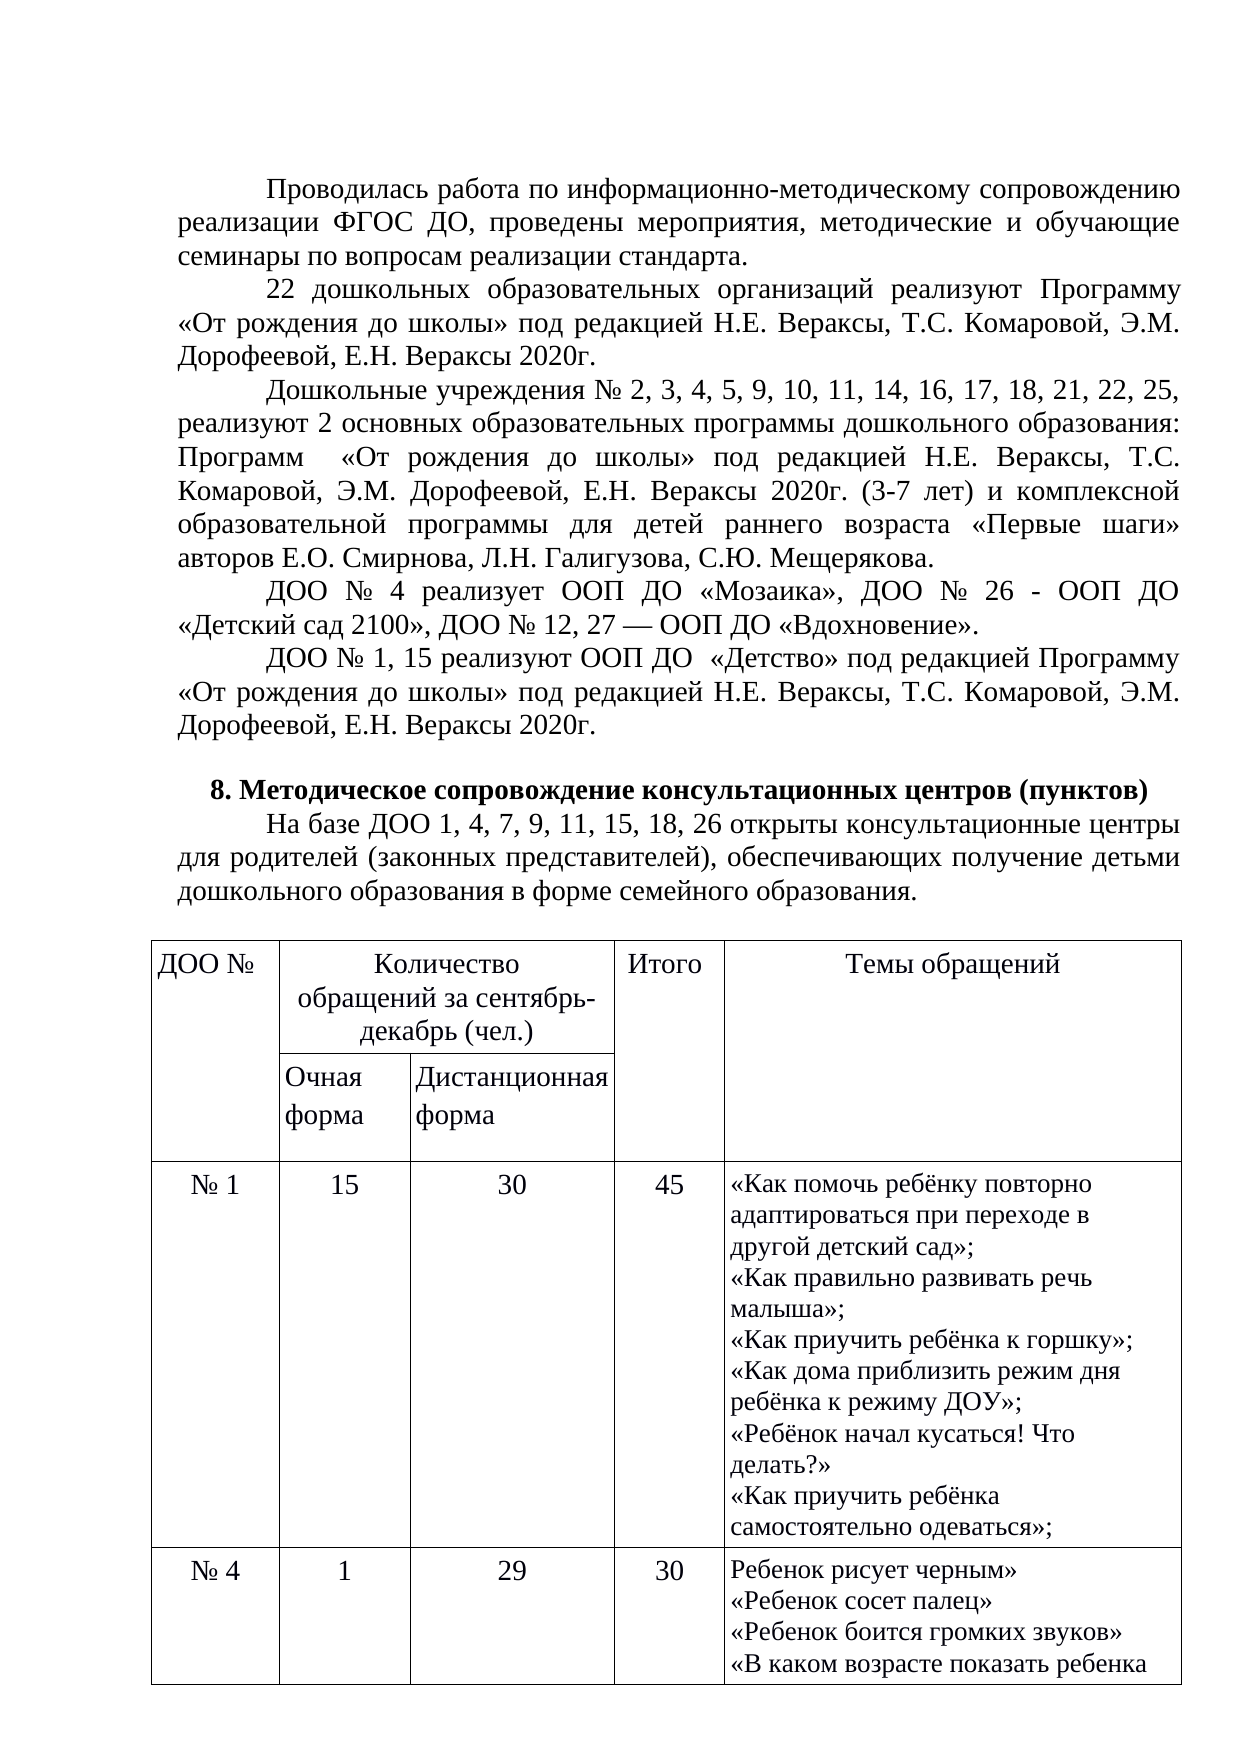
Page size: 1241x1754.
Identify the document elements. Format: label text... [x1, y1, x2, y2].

table_cell 29 [411, 1548, 614, 1683]
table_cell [725, 1548, 1181, 1683]
list На базе ДОО 1, 4, 7, 9, 11, 15, 18, 26 открыты консультационные центры для родителей (законных представителей), обеспечивающих получение детьми дошкольного образования в форме семейного образования. [177, 806, 1181, 906]
text Дошкольные учреждения № 2, 3, 4, 5, 9, 10, 11, 14, 16, 17, 18, 21, 22, 25, реализуют 2 основных образовательных программы дошкольного образования: Программ «От рождения до школы» под редакцией Н.Е. Вераксы, Т.С. Комаровой, Э.М. Дорофеевой, Е.Н. Вераксы 2020г. (3-7 лет) и комплексной образовательной программы для детей раннего возраста «Первые шаги» авторов Е.О. Смирнова, Л.Н. Галигузова, С.Ю. Мещерякова. [177, 372, 1181, 573]
list 8. Методическое сопровождение консультационных центров (пунктов) [177, 772, 1181, 806]
table_cell 1 [280, 1548, 410, 1683]
table_cell № 4 [152, 1548, 279, 1683]
table_header Количество обращений за сентябрь-декабрь (чел.) [280, 941, 614, 1052]
table_cell № 1 [152, 1162, 279, 1547]
table_header Темы обращений [725, 941, 1181, 1161]
text ДОО № 1, 15 реализуют ООП ДО «Детство» под редакцией Программу «От рождения до школы» под редакцией Н.Е. Вераксы, Т.С. Комаровой, Э.М. Дорофеевой, Е.Н. Вераксы 2020г. [177, 640, 1181, 741]
table_header ДОО № [152, 941, 279, 1161]
table_cell Очная форма [280, 1054, 410, 1161]
table_cell 30 [411, 1162, 614, 1547]
table_cell Дистанционная форма [411, 1054, 614, 1161]
table_cell 45 [615, 1162, 724, 1547]
text Проводилась работа по информационно-методическому сопровождению реализации ФГОС ДО, проведены мероприятия, методические и обучающие семинары по вопросам реализации стандарта. [177, 171, 1181, 271]
table_cell 15 [280, 1162, 410, 1547]
table_header Итого [615, 941, 724, 1161]
table_cell «Как помочь ребёнку повторно адаптироваться при переходе в другой детский сад»; «Как правильно развивать речь малыша»; «Как приучить ребёнка к горшку»; «Как дома приблизить режим дня ребёнка к режиму ДОУ»; «Ребёнок начал кусаться! Что делать?» «Как приучить ребёнка самостоятельно одеваться»; [725, 1162, 1181, 1547]
table_cell 30 [615, 1548, 724, 1683]
text ДОО № 4 реализует ООП ДО «Мозаика», ДОО № 26 - ООП ДО «Детский сад 2100», ДОО № 12, 27 — ООП ДО «Вдохновение». [177, 573, 1181, 640]
text 22 дошкольных образовательных организаций реализуют Программу «От рождения до школы» под редакцией Н.Е. Вераксы, Т.С. Комаровой, Э.М. Дорофеевой, Е.Н. Вераксы 2020г. [177, 271, 1181, 372]
